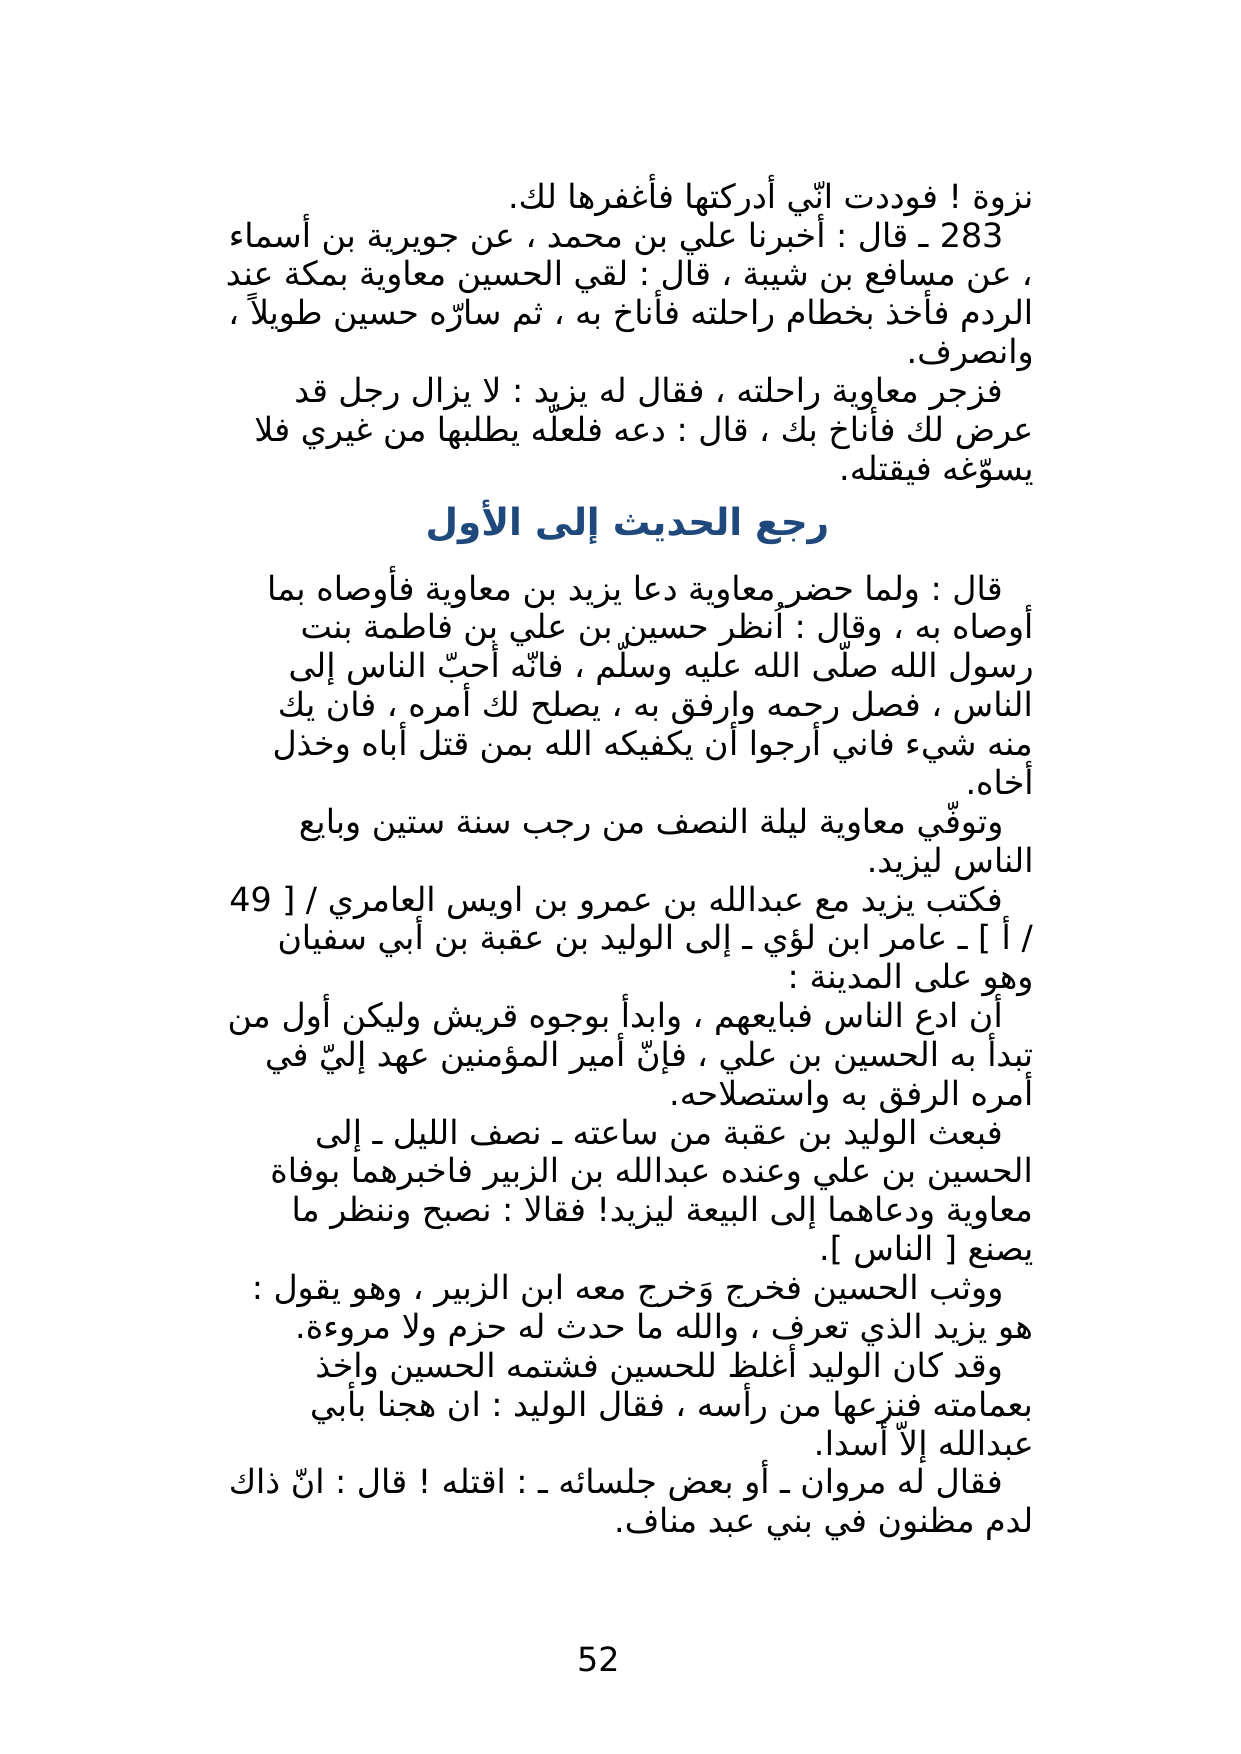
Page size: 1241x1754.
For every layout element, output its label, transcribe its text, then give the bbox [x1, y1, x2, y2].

text فزجر معاوية راحلته ، فقال له يزيد : لا يزال رجل قد عرض لك فأناخ بك ، قال : دعه فلعلّه يطلبها من غيري فلا يسوّغه فيقتله. [222, 371, 1033, 488]
text ووثب الحسين فخرج وَخرج معه ابن الزبير ، وهو يقول : هو يزيد الذي تعرف ، والله ما حدث له حزم ولا مروءة. [222, 1268, 1033, 1346]
text قال : ولما حضر معاوية دعا يزيد بن معاوية فأوصاه بما أوصاه به ، وقال : اُنظر حسين بن علي بن فاطمة بنت رسول الله صلّى الله عليه وسلّم ، فانّه أحبّ الناس إلى الناس ، فصل رحمه وارفق به ، يصلح لك أمره ، فان يك منه شيء فاني أرجوا أن يكفيكه الله بمن قتل أباه وخذل أخاه. [222, 569, 1033, 802]
text 283 ـ قال : أخبرنا علي بن محمد ، عن جويرية بن أسماء ، عن مسافع بن شيبة ، قال : لقي الحسين معاوية بمكة عند الردم فأخذ بخطام راحلته فأناخ به ، ثم سارّه حسين طويلاً ، وانصرف. [222, 216, 1033, 371]
text فكتب يزيد مع عبدالله بن عمرو بن اويس العامري / [ 49 / أ ] ـ عامر ابن لؤي ـ إلى الوليد بن عقبة بن أبي سفيان وهو على المدينة : [222, 880, 1033, 997]
subtitle رجع الحديث إلى الأول [222, 501, 1033, 544]
text فبعث الوليد بن عقبة من ساعته ـ نصف الليل ـ إلى الحسين بن علي وعنده عبدالله بن الزبير فاخبرهما بوفاة معاوية ودعاهما إلى البيعة ليزيد! فقالا : نصبح وننظر ما يصنع [ الناس ]. [222, 1113, 1033, 1268]
text أن ادع الناس فبايعهم ، وابدأ بوجوه قريش وليكن أول من تبدأ به الحسين بن علي ، فإنّ أمير المؤمنين عهد إليّ في أمره الرفق به واستصلاحه. [222, 997, 1033, 1113]
text نزوة ! فوددت انّي أدركتها فأغفرها لك. [222, 177, 1033, 216]
text فقال له مروان ـ أو بعض جلسائه ـ : اقتله ! قال : انّ ذاك لدم مظنون في بني عبد مناف. [222, 1463, 1033, 1541]
text وتوفّي معاوية ليلة النصف من رجب سنة ستين وبايع الناس ليزيد. [222, 802, 1033, 880]
text وقد كان الوليد أغلظ للحسين فشتمه الحسين واخذ بعمامته فنزعها من رأسه ، فقال الوليد : ان هجنا بأبي عبدالله إلاّ أسدا. [222, 1346, 1033, 1463]
